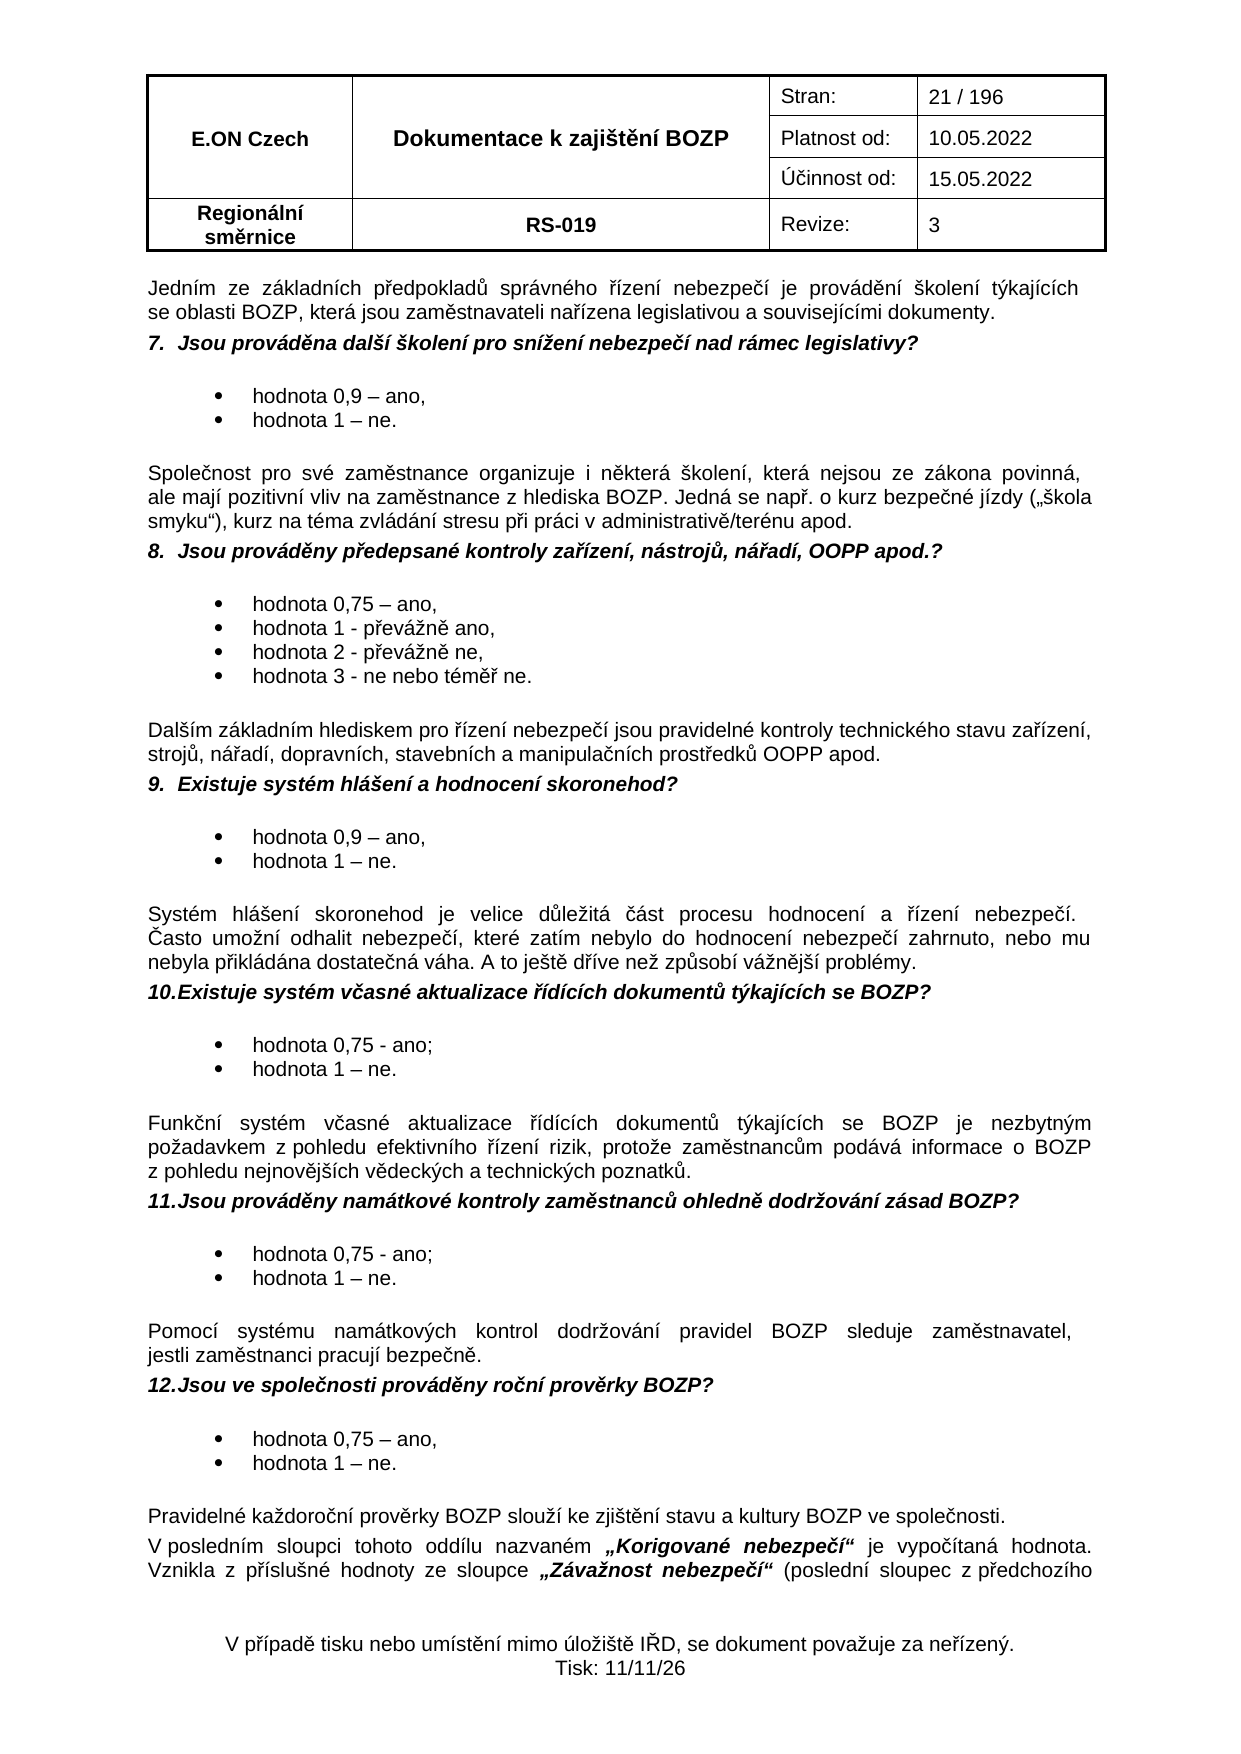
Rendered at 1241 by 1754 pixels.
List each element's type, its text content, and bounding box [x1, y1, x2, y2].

list hodnota 1 – ne. [215, 1450, 1092, 1474]
text Pravidelné každoroční prověrky BOZP slouží ke zjištění stavu a kultury BOZP ve společnosti. [148, 1504, 1092, 1528]
list hodnota 1 – ne. [215, 1266, 1092, 1290]
list hodnota 0,9 – ano, [215, 383, 1092, 407]
text Společnost pro své zaměstnance organizuje i některá školení, která nejsou ze zákona povinná, ale mají pozitivní vliv na zaměstnance z hlediska BOZP. Jedná se např. o kurz bezpečné jízdy („škola smyku“), kurz na téma zvládání stresu při práci v administrativě/terénu apod. [148, 461, 1092, 533]
text Funkční systém včasné aktualizace řídících dokumentů týkajících se BOZP je nezbytným požadavkem z pohledu efektivního řízení rizik, protože zaměstnancům podává informace o BOZP z pohledu nejnovějších vědeckých a technických poznatků. [148, 1111, 1092, 1182]
list hodnota 1 – ne. [215, 1057, 1092, 1081]
list hodnota 0,9 – ano, [215, 825, 1092, 849]
text Dalším základním hlediskem pro řízení nebezpečí jsou pravidelné kontroly technického stavu zařízení, strojů, nářadí, dopravních, stavebních a manipulačních prostředků OOPP apod. [148, 717, 1092, 765]
list Jsou ve společnosti prováděny roční prověrky BOZP? [148, 1373, 1092, 1397]
list Jsou prováděny namátkové kontroly zaměstnanců ohledně dodržování zásad BOZP? [148, 1189, 1092, 1213]
text Jedním ze základních předpokladů správného řízení nebezpečí je provádění školení týkajících se oblasti BOZP, která jsou zaměstnavateli nařízena legislativou a souvisejícími dokumenty. [148, 276, 1092, 324]
list hodnota 0,75 - ano; [215, 1033, 1092, 1057]
list hodnota 2 - převážně ne, [215, 640, 1092, 664]
list hodnota 0,75 - ano; [215, 1242, 1092, 1266]
text Pomocí systému namátkových kontrol dodržování pravidel BOZP sleduje zaměstnavatel, jestli zaměstnanci pracují bezpečně. [148, 1319, 1092, 1367]
list Jsou prováděna další školení pro snížení nebezpečí nad rámec legislativy? [148, 330, 1092, 354]
list hodnota 1 – ne. [215, 849, 1092, 873]
list Jsou prováděny předepsané kontroly zařízení, nástrojů, nářadí, OOPP apod.? [148, 539, 1092, 563]
list hodnota 1 - převážně ano, [215, 616, 1092, 640]
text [148, 1534, 1092, 1582]
list hodnota 1 – ne. [215, 407, 1092, 432]
list hodnota 3 - ne nebo téměř ne. [215, 664, 1092, 688]
list Existuje systém hlášení a hodnocení skoronehod? [148, 772, 1092, 796]
list hodnota 0,75 – ano, [215, 1426, 1092, 1450]
list hodnota 0,75 – ano, [215, 592, 1092, 616]
text Systém hlášení skoronehod je velice důležitá část procesu hodnocení a řízení nebezpečí. Často umožní odhalit nebezpečí, které zatím nebylo do hodnocení nebezpečí zahrnuto, nebo mu nebyla přikládána dostatečná váha. A to ještě dříve než způsobí vážnější problémy. [148, 902, 1092, 974]
list Existuje systém včasné aktualizace řídících dokumentů týkajících se BOZP? [148, 980, 1092, 1004]
